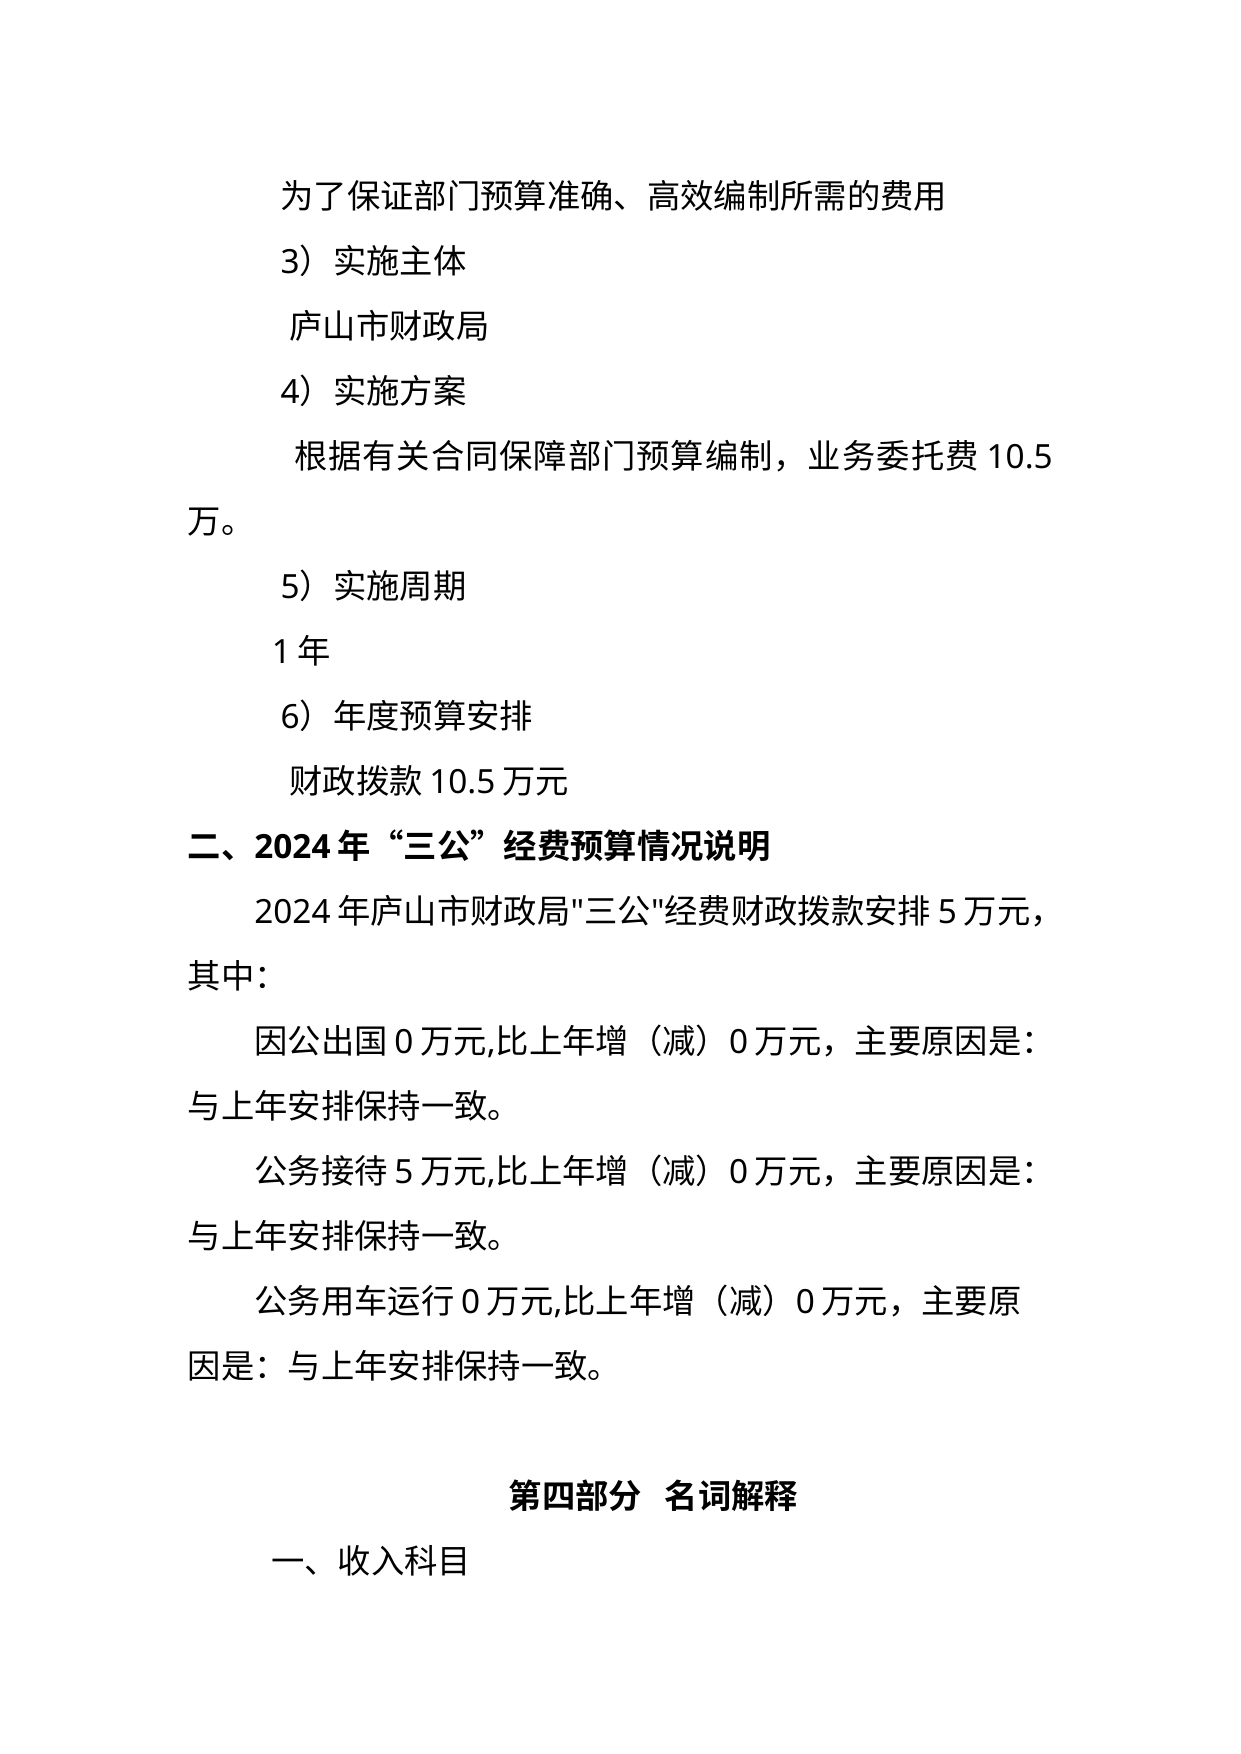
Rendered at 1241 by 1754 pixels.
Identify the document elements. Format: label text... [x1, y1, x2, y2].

text 一、收入科目 [187, 1527, 1053, 1592]
text 庐山市财政局 [187, 292, 1053, 357]
text 2024年庐山市财政局"三公"经费财政拨款安排5万元，其中： [187, 877, 1053, 1007]
text 4）实施方案 [187, 357, 1053, 422]
text 公务用车运行0万元,比上年增（减）0万元，主要原因是：与上年安排保持一致。 [187, 1267, 1053, 1397]
text 为了保证部门预算准确、高效编制所需的费用 [187, 162, 1053, 227]
text 5）实施周期 [187, 552, 1053, 617]
text 3）实施主体 [187, 227, 1053, 292]
text 根据有关合同保障部门预算编制，业务委托费10.5万。 [187, 422, 1053, 552]
text 第四部分 名词解释 [187, 1462, 1053, 1527]
text 1年 [187, 617, 1053, 682]
text 6）年度预算安排 [187, 682, 1053, 747]
text 公务接待5万元,比上年增（减）0万元，主要原因是：与上年安排保持一致。 [187, 1137, 1053, 1267]
text 二、2024年“三公”经费预算情况说明 [187, 812, 1053, 877]
text 财政拨款10.5万元 [187, 747, 1053, 812]
text 因公出国0万元,比上年增（减）0万元，主要原因是：与上年安排保持一致。 [187, 1007, 1053, 1137]
